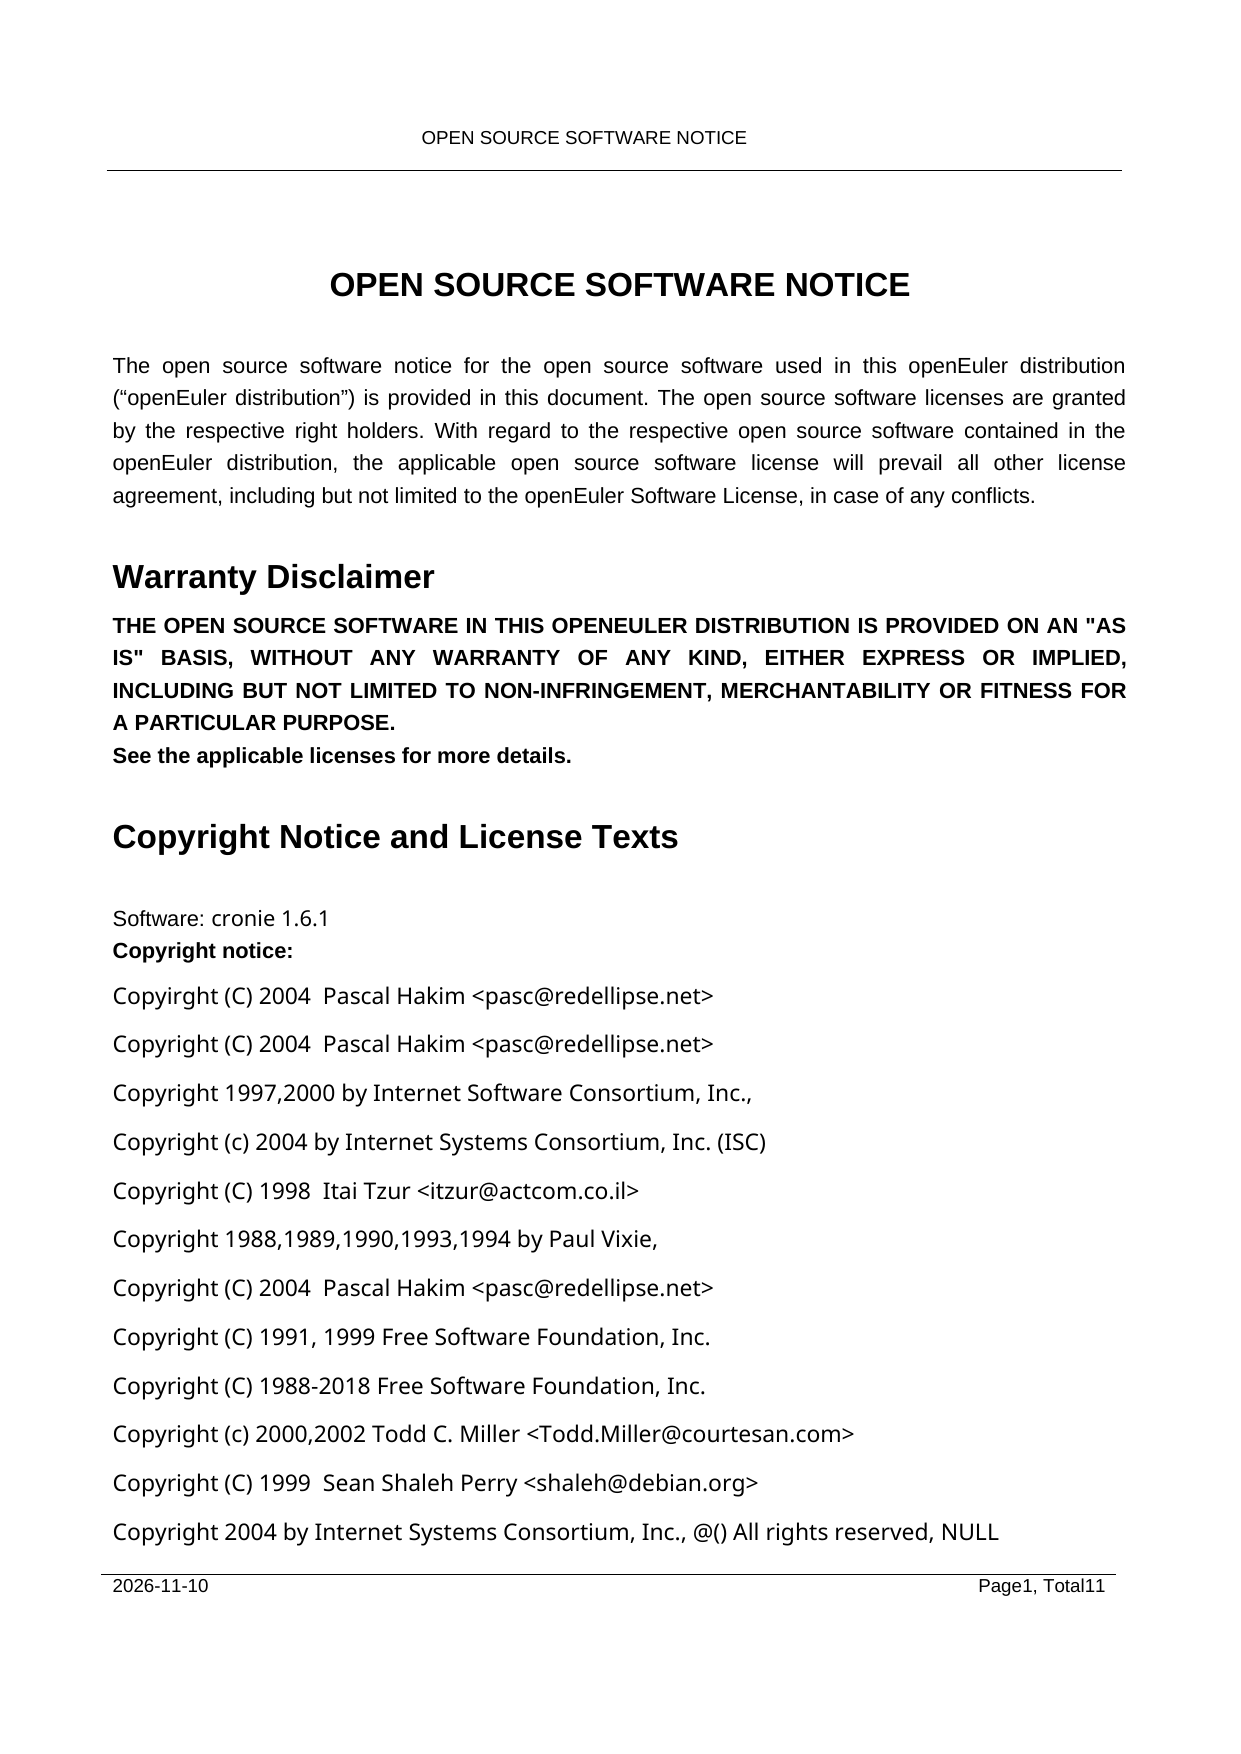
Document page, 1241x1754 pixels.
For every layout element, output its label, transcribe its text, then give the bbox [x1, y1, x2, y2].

text THE OPEN SOURCE SOFTWARE IN THIS OPENEULER DISTRIBUTION IS PROVIDED ON AN "AS IS" BASIS, WITHOUT ANY WARRANTY OF ANY KIND, EITHER EXPRESS OR IMPLIED, INCLUDING BUT NOT LIMITED TO NON-INFRINGEMENT, MERCHANTABILITY OR FITNESS FOR A PARTICULAR PURPOSE. See the applicable licenses for more details. [112, 609, 1128, 771]
text Software: cronie 1.6.1 [112, 901, 1128, 934]
text Copyright notice: [112, 934, 1128, 966]
text Warranty Disclaimer [112, 544, 1128, 609]
text OPEN SOURCE SOFTWARE NOTICE [112, 251, 1128, 316]
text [112, 979, 1128, 1548]
text Copyright Notice and License Texts [112, 804, 1128, 869]
text The open source software notice for the open source software used in this openEuler distribution (“openEuler distribution”) is provided in this document. The open source software licenses are granted by the respective right holders. With regard to the respective open source software contained in the openEuler distribution, the applicable open source software license will prevail all other license agreement, including but not limited to the openEuler Software License, in case of any conflicts. [112, 349, 1128, 511]
